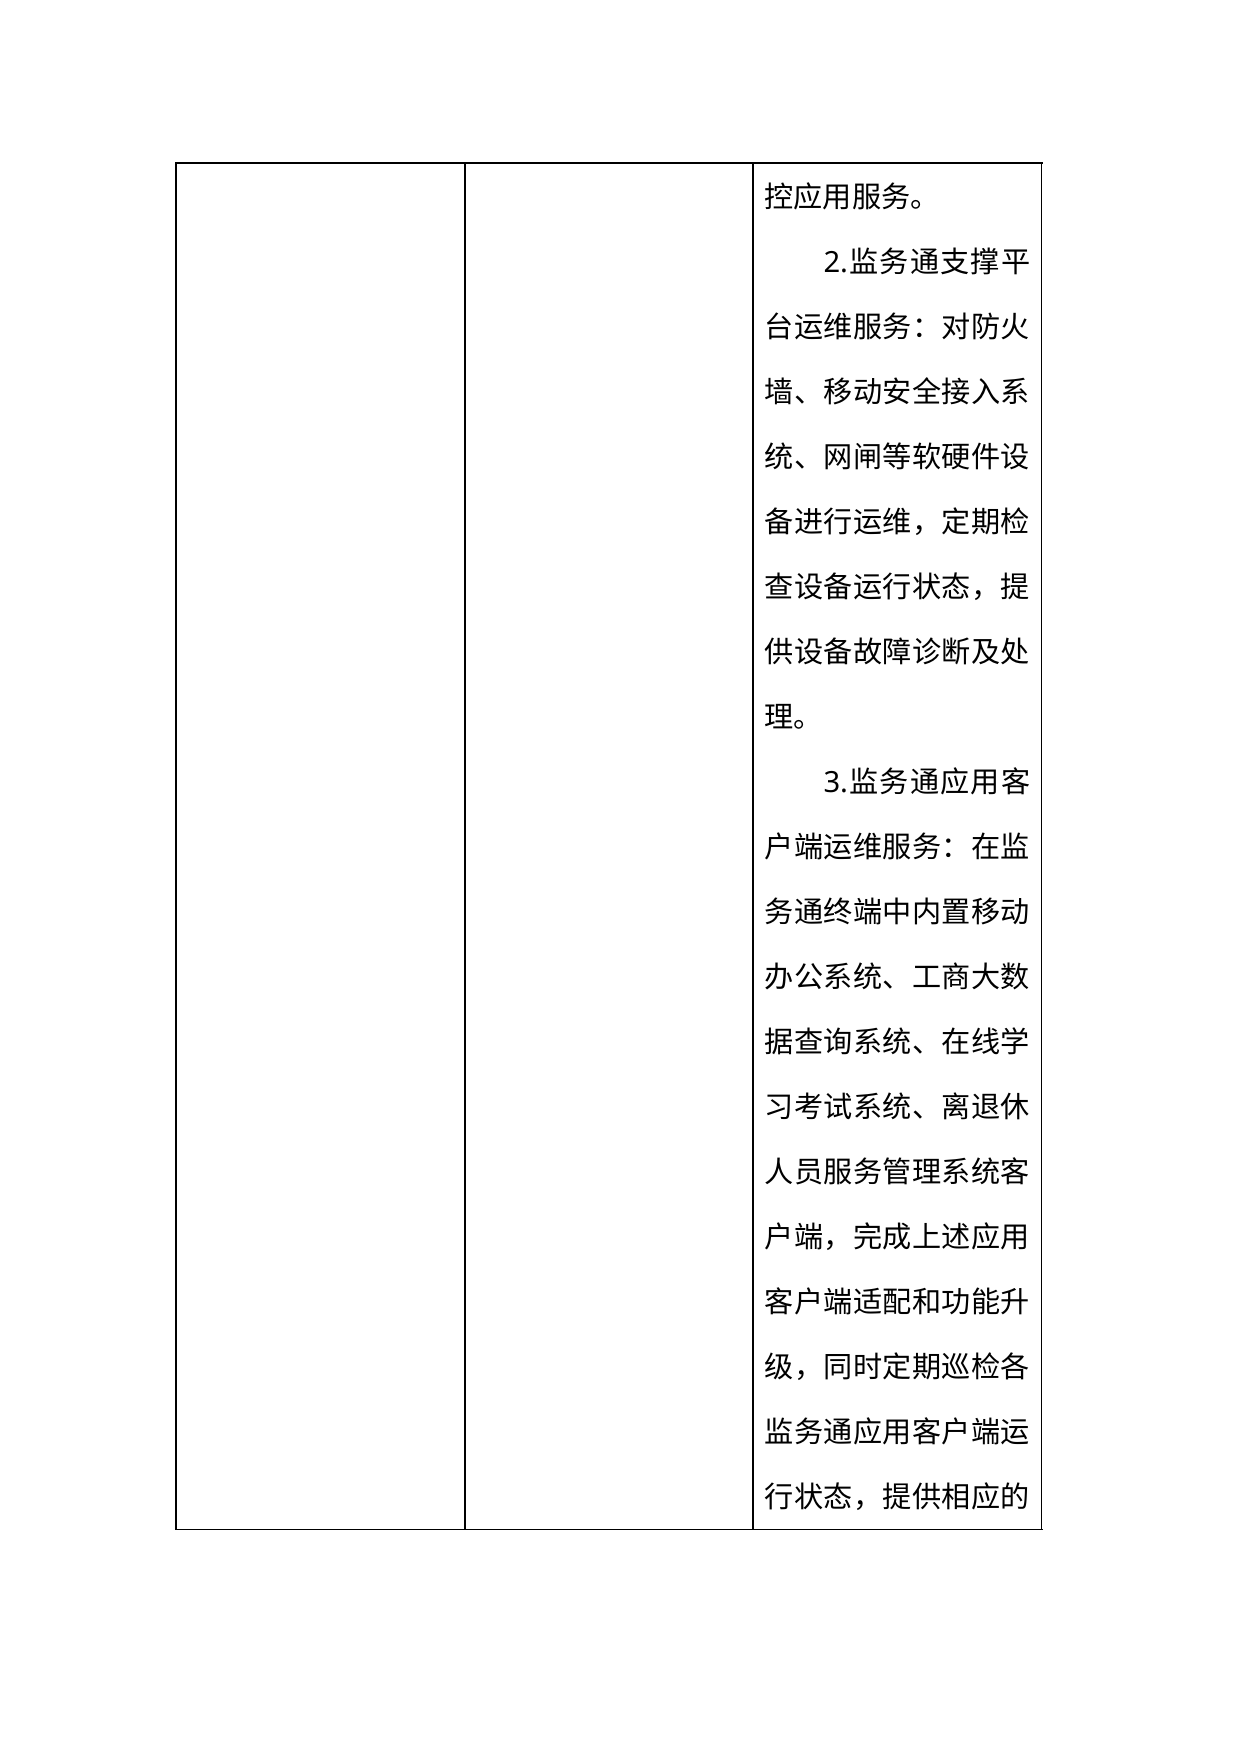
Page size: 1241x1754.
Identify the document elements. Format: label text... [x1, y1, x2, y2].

table_cell [466, 164, 752, 1528]
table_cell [754, 164, 1041, 1528]
table_cell 1 [177, 164, 464, 1528]
